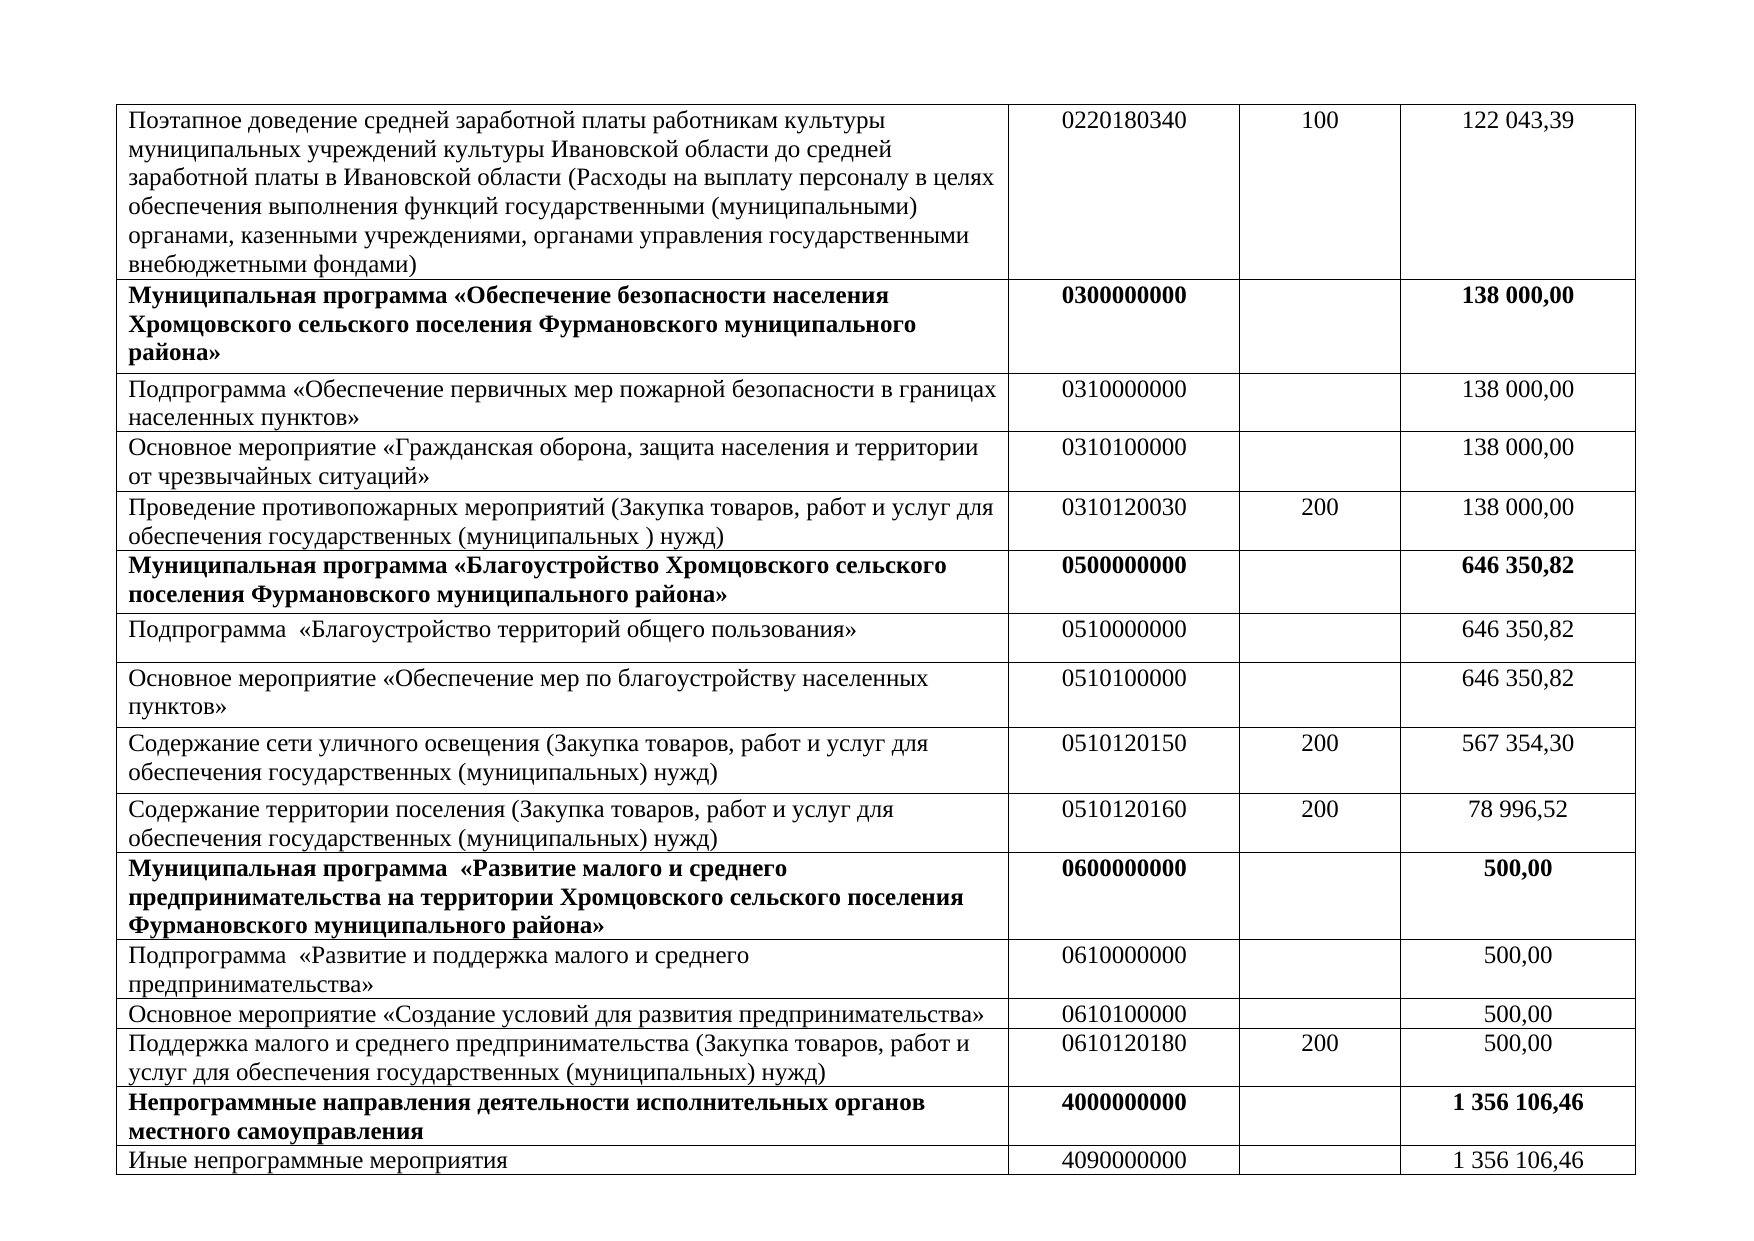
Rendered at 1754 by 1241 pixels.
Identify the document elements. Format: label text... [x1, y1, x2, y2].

table_cell 500,00 [1401, 999, 1635, 1027]
table_cell 0310120030 [1009, 492, 1239, 549]
table_cell Содержание сети уличного освещения (Закупка товаров, работ и услуг для обеспечения государственных (муниципальных) нужд) [117, 728, 1008, 793]
table_cell 0610000000 [1009, 940, 1239, 998]
table_cell 200 [1240, 1029, 1400, 1086]
table_cell 100 [1240, 105, 1400, 279]
table_cell [1240, 374, 1400, 431]
table_cell [1240, 853, 1400, 939]
table_cell Основное мероприятие «Гражданская оборона, защита населения и территории от чрезвычайных ситуаций» [117, 432, 1008, 491]
table_cell 567 354,30 [1401, 728, 1635, 793]
table_cell 200 [1240, 728, 1400, 793]
table_cell 78 996,52 [1401, 794, 1635, 852]
table_cell [1240, 940, 1400, 998]
table_cell 200 [1240, 794, 1400, 852]
table_cell Муниципальная программа «Развитие малого и среднего предпринимательства на территории Хромцовского сельского поселения Фурмановского муниципального района» [117, 853, 1008, 939]
table_cell [1240, 551, 1400, 613]
table_cell 0610100000 [1009, 999, 1239, 1027]
table_cell 0310100000 [1009, 432, 1239, 491]
table_cell [1240, 999, 1400, 1027]
table_cell Проведение противопожарных мероприятий (Закупка товаров, работ и услуг для обеспечения государственных (муниципальных ) нужд) [117, 492, 1008, 549]
table_cell Муниципальная программа «Обеспечение безопасности населения Хромцовского сельского поселения Фурмановского муниципального района» [117, 280, 1008, 373]
table_cell 0600000000 [1009, 853, 1239, 939]
table_cell 500,00 [1401, 940, 1635, 998]
table_cell Подпрограмма «Благоустройство территорий общего пользования» [117, 614, 1008, 662]
table_cell 0610120180 [1009, 1029, 1239, 1086]
table_cell [1240, 614, 1400, 662]
table_cell [1240, 280, 1400, 373]
table_cell Основное мероприятие «Создание условий для развития предпринимательства» [117, 999, 1008, 1027]
table_cell 138 000,00 [1401, 432, 1635, 491]
table_cell 0510100000 [1009, 663, 1239, 727]
table_cell [1240, 663, 1400, 727]
table_cell 138 000,00 [1401, 492, 1635, 549]
table_cell Основное мероприятие «Обеспечение мер по благоустройству населенных пунктов» [117, 663, 1008, 727]
table_cell 138 000,00 [1401, 280, 1635, 373]
table_cell Подпрограмма «Обеспечение первичных мер пожарной безопасности в границах населенных пунктов» [117, 374, 1008, 431]
table_cell Непрограммные направления деятельности исполнительных органов местного самоуправления [117, 1087, 1008, 1144]
table_cell 138 000,00 [1401, 374, 1635, 431]
table_cell Муниципальная программа «Благоустройство Хромцовского сельского поселения Фурмановского муниципального района» [117, 551, 1008, 613]
table_cell 0310000000 [1009, 374, 1239, 431]
table_cell Иные непрограммные мероприятия [117, 1146, 1008, 1174]
table_cell 4090000000 [1009, 1146, 1239, 1174]
table_cell 4000000000 [1009, 1087, 1239, 1144]
table_cell 500,00 [1401, 853, 1635, 939]
table_cell 1 356 106,46 [1401, 1146, 1635, 1174]
table_cell Поддержка малого и среднего предпринимательства (Закупка товаров, работ и услуг для обеспечения государственных (муниципальных) нужд) [117, 1029, 1008, 1086]
table_cell 1 356 106,46 [1401, 1087, 1635, 1144]
table_cell 0510000000 [1009, 614, 1239, 662]
table_cell Поэтапное доведение средней заработной платы работникам культуры муниципальных учреждений культуры Ивановской области до средней заработной платы в Ивановской области (Расходы на выплату персоналу в целях обеспечения выполнения функций государственными (муниципальными) органами, казенными учреждениями, органами управления государственными внебюджетными фондами) [117, 105, 1008, 279]
table_cell 0510120160 [1009, 794, 1239, 852]
table_cell 646 350,82 [1401, 663, 1635, 727]
table_cell Подпрограмма «Развитие и поддержка малого и среднего предпринимательства» [117, 940, 1008, 998]
table_cell 0300000000 [1009, 280, 1239, 373]
table_cell Содержание территории поселения (Закупка товаров, работ и услуг для обеспечения государственных (муниципальных) нужд) [117, 794, 1008, 852]
table_cell 122 043,39 [1401, 105, 1635, 279]
table_cell 0220180340 [1009, 105, 1239, 279]
table_cell 0500000000 [1009, 551, 1239, 613]
table_cell 646 350,82 [1401, 614, 1635, 662]
table_cell 646 350,82 [1401, 551, 1635, 613]
table_cell 200 [1240, 492, 1400, 549]
table_cell 0510120150 [1009, 728, 1239, 793]
table_cell 500,00 [1401, 1029, 1635, 1086]
table_cell [1240, 1146, 1400, 1174]
table_cell [1240, 432, 1400, 491]
table_cell [1240, 1087, 1400, 1144]
